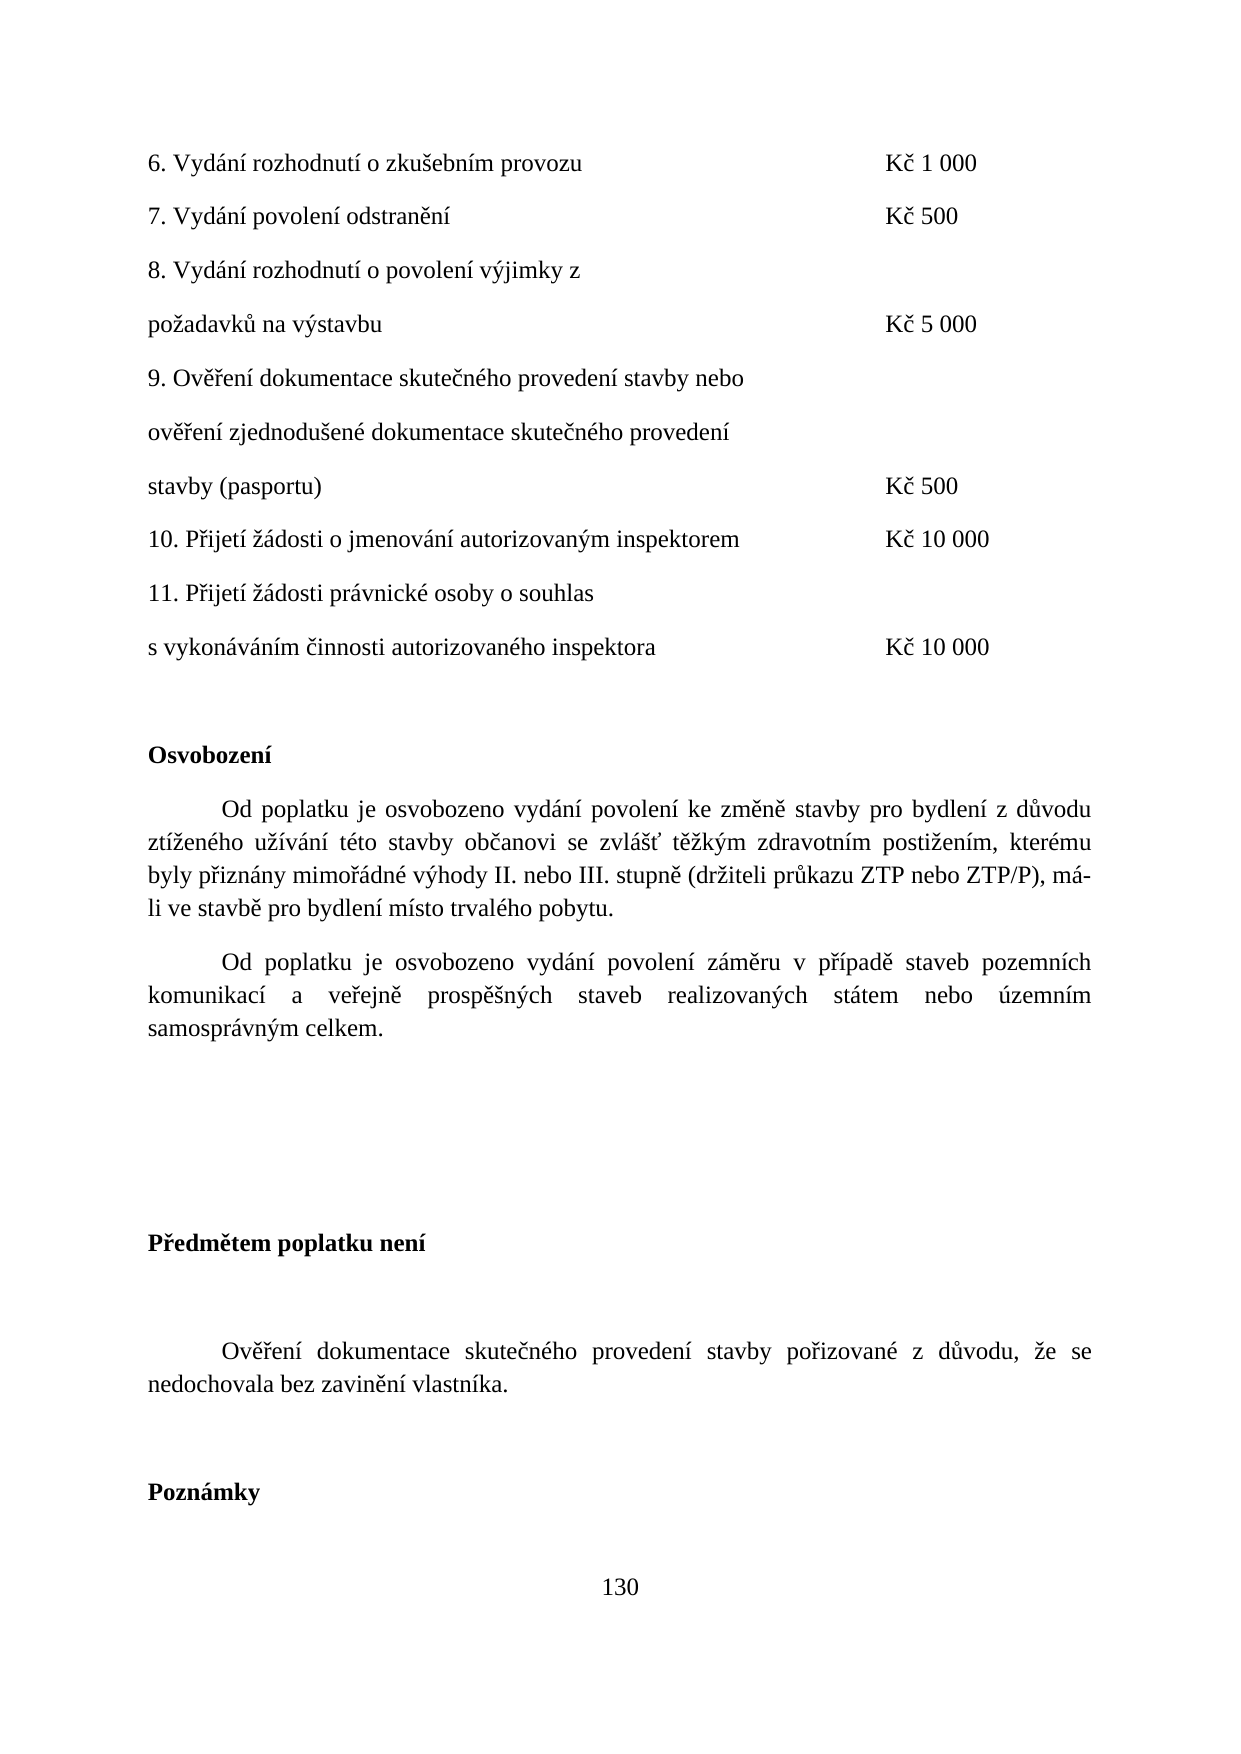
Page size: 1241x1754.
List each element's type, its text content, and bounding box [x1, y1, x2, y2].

text Od poplatku je osvobozeno vydání povolení ke změně stavby pro bydlení z důvodu ztíženého užívání této stavby občanovi se zvlášť těžkým zdravotním postižením, kterému byly přiznány mimořádné výhody II. nebo III. stupně (držiteli průkazu ZTP nebo ZTP/P), má-li ve stavbě pro bydlení místo trvalého pobytu. [148, 794, 1093, 922]
text Poznámky [148, 1477, 1093, 1505]
text Osvobození [148, 740, 1093, 769]
text 10. Přijetí žádosti o jmenování autorizovaným inspektorem Kč 10 000 [148, 524, 1093, 553]
text Od poplatku je osvobozeno vydání povolení záměru v případě staveb pozemních komunikací a veřejně prospěšných staveb realizovaných státem nebo územním samosprávným celkem. [148, 947, 1093, 1042]
text 6. Vydání rozhodnutí o zkušebním provozu Kč 1 000 [148, 148, 1093, 176]
text stavby (pasportu) Kč 500 [148, 471, 1093, 499]
text 11. Přijetí žádosti právnické osoby o souhlas [148, 578, 1093, 607]
text požadavků na výstavbu Kč 5 000 [148, 309, 1093, 338]
text s vykonáváním činnosti autorizovaného inspektora Kč 10 000 [148, 632, 1093, 661]
text 8. Vydání rozhodnutí o povolení výjimky z [148, 255, 1093, 284]
text 7. Vydání povolení odstranění Kč 500 [148, 201, 1093, 230]
text Ověření dokumentace skutečného provedení stavby pořizované z důvodu, že se nedochovala bez zavinění vlastníka. [148, 1336, 1093, 1398]
text Předmětem poplatku není [148, 1228, 1093, 1257]
text 9. Ověření dokumentace skutečného provedení stavby nebo [148, 363, 1093, 392]
text ověření zjednodušené dokumentace skutečného provedení [148, 417, 1093, 446]
